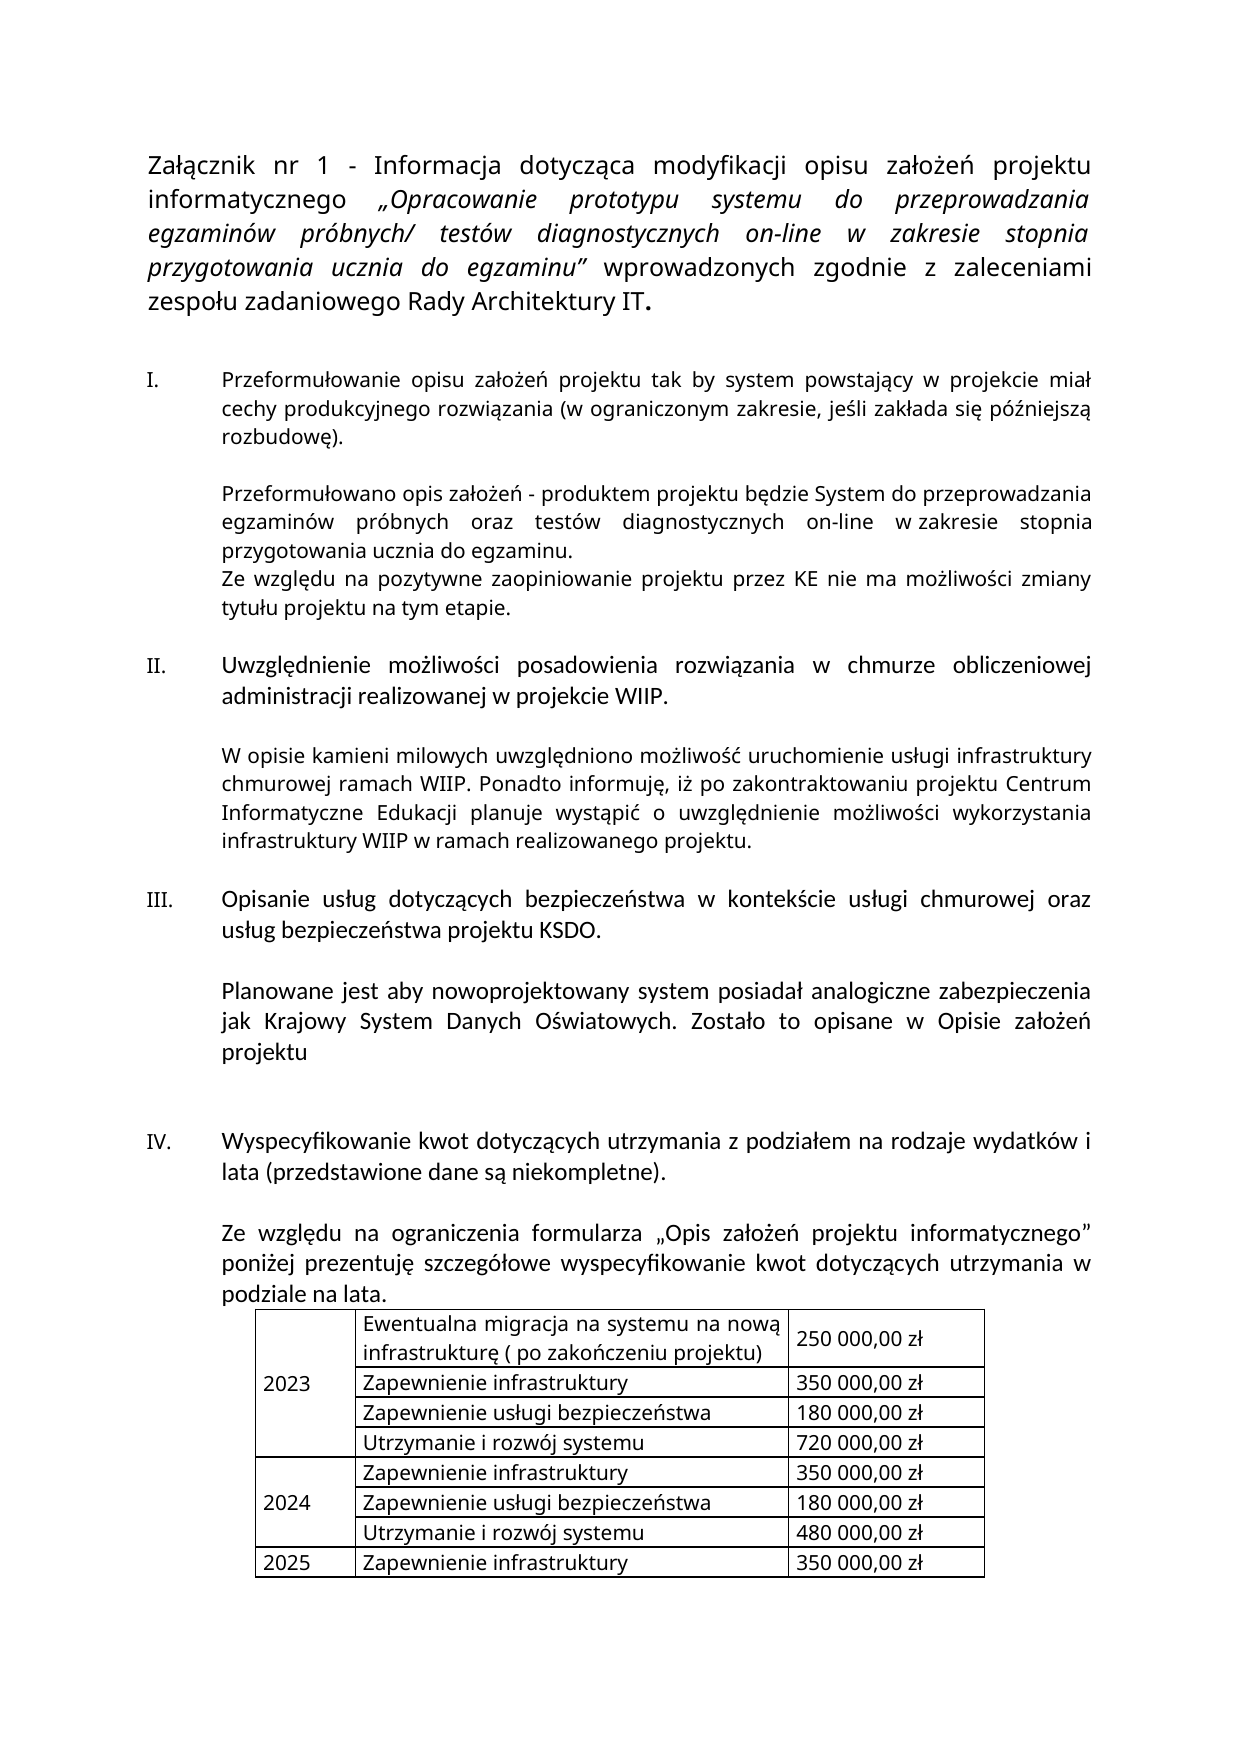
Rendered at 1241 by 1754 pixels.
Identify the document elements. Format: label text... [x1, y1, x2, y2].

table_cell 180 000,00 zł [789, 1488, 984, 1516]
table_cell 720 000,00 zł [789, 1428, 984, 1456]
table_cell 180 000,00 zł [789, 1398, 984, 1426]
table_header 2023 [256, 1310, 355, 1456]
table_cell Zapewnienie usługi bezpieczeństwa [356, 1488, 788, 1516]
table_header Ewentualna migracja na systemu na nową infrastrukturę ( po zakończeniu projektu) [356, 1310, 788, 1366]
table_header 250 000,00 zł [789, 1310, 984, 1366]
table_cell 350 000,00 zł [789, 1548, 984, 1576]
list Ze względu na ograniczenia formularza „Opis założeń projektu informatycznego” poniżej prezentuję szczegółowe wyspecyfikowanie kwot dotyczących utrzymania w podziale na lata. [221, 1217, 1093, 1308]
list Przeformułowanie opisu założeń projektu tak by system powstający w projekcie miał cechy produkcyjnego rozwiązania (w ograniczonym zakresie, jeśli zakłada się późniejszą rozbudowę). [146, 365, 1093, 451]
table_cell 2024 [256, 1458, 355, 1546]
table_cell Zapewnienie infrastruktury [356, 1548, 788, 1576]
table_cell 350 000,00 zł [789, 1368, 984, 1396]
table_cell Zapewnienie infrastruktury [356, 1458, 788, 1486]
table_cell Zapewnienie infrastruktury [356, 1368, 788, 1396]
list Uwzględnienie możliwości posadowienia rozwiązania w chmurze obliczeniowej administracji realizowanej w projekcie WIIP. [146, 649, 1093, 711]
list Planowane jest aby nowoprojektowany system posiadał analogiczne zabezpieczenia jak Krajowy System Danych Oświatowych. Zostało to opisane w Opisie założeń projektu [221, 975, 1093, 1066]
list Ze względu na pozytywne zaopiniowanie projektu przez KE nie ma możliwości zmiany tytułu projektu na tym etapie. [221, 564, 1093, 621]
table_cell Utrzymanie i rozwój systemu [356, 1428, 788, 1456]
table_cell 350 000,00 zł [789, 1458, 984, 1486]
list W opisie kamieni milowych uwzględniono możliwość uruchomienie usługi infrastruktury chmurowej ramach WIIP. Ponadto informuję, iż po zakontraktowaniu projektu Centrum Informatyczne Edukacji planuje wystąpić o uwzględnienie możliwości wykorzystania infrastruktury WIIP w ramach realizowanego projektu. [221, 741, 1093, 855]
text Załącznik nr 1 - Informacja dotycząca modyfikacji opisu założeń projektu informatycznego „Opracowanie prototypu systemu do przeprowadzania egzaminów próbnych/ testów diagnostycznych on-line w zakresie stopnia przygotowania ucznia do egzaminu” wprowadzonych zgodnie z zaleceniami zespołu zadaniowego Rady Architektury IT. [148, 148, 1093, 318]
list Opisanie usług dotyczących bezpieczeństwa w kontekście usługi chmurowej oraz usług bezpieczeństwa projektu KSDO. [146, 883, 1093, 944]
table_cell Utrzymanie i rozwój systemu [356, 1518, 788, 1546]
list Przeformułowano opis założeń - produktem projektu będzie System do przeprowadzania egzaminów próbnych oraz testów diagnostycznych on-line w zakresie stopnia przygotowania ucznia do egzaminu. [221, 479, 1093, 564]
table_cell Zapewnienie usługi bezpieczeństwa [356, 1398, 788, 1426]
list Wyspecyfikowanie kwot dotyczących utrzymania z podziałem na rodzaje wydatków i lata (przedstawione dane są niekompletne). [146, 1125, 1093, 1186]
table_cell 480 000,00 zł [789, 1518, 984, 1546]
table_cell 2025 [256, 1548, 355, 1576]
